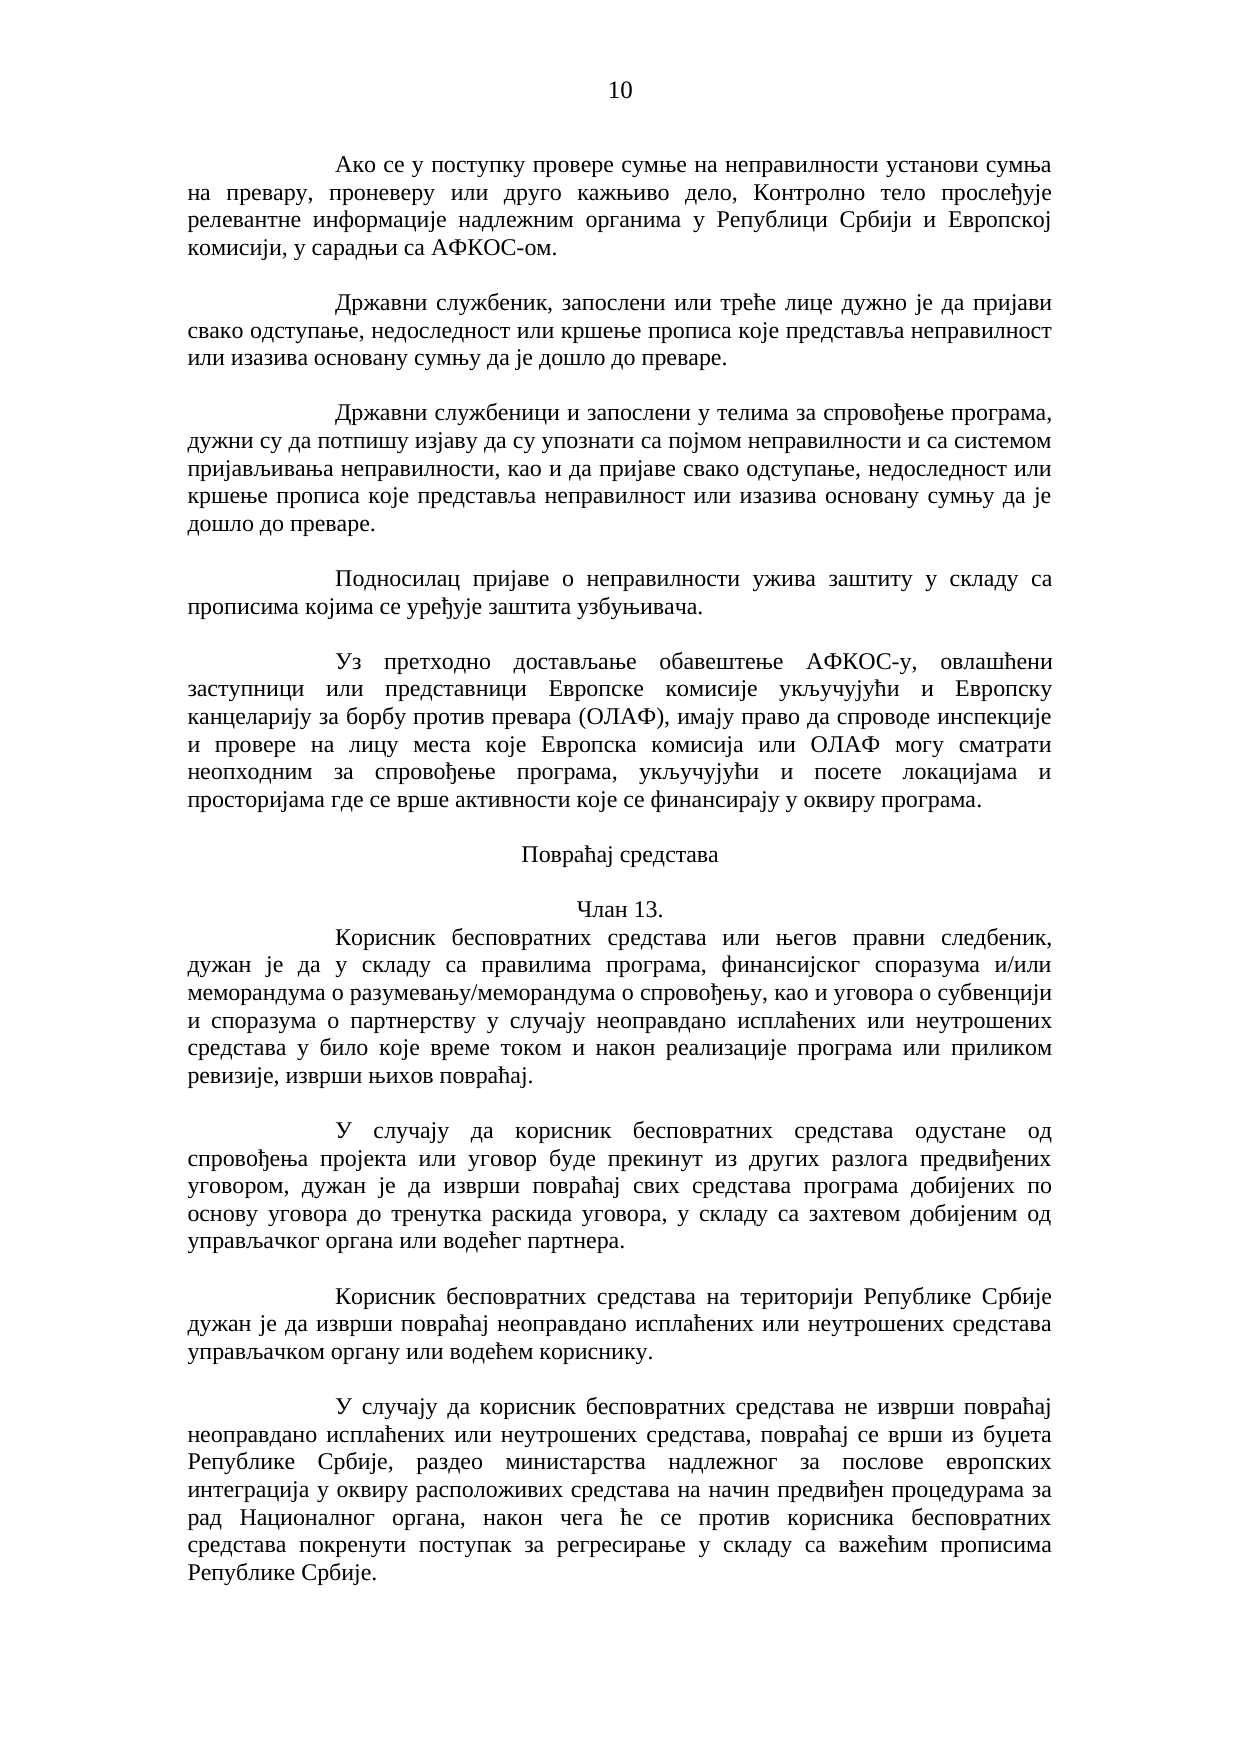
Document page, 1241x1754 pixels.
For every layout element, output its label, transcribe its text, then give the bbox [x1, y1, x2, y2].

text Повраћај средстава [187, 840, 1053, 868]
text Ако се у поступку провере сумње на неправилности установи сумња на превару, проневеру или друго кажњиво дело, Контролно тело прослеђује релевантне информације надлежним органима у Републици Србији и Европској комисији, у сарадњи са АФКОС-ом. [187, 150, 1053, 260]
text Државни службеници и запослени у телима за спровођење програма, дужни су да потпишу изјаву да су упознати са појмом неправилности и са системом пријављивања неправилности, као и да пријаве свако одступање, недоследност или кршење прописа које представља неправилност или изазива основану сумњу да је дошло до преваре. [187, 398, 1053, 536]
text Члан 13. [187, 895, 1053, 923]
text Корисник бесповратних средстава на територији Републике Србије дужан је да изврши повраћај неоправдано исплаћених или неутрошених средстава управљачком органу или водећем кориснику. [187, 1282, 1053, 1364]
text У случају да корисник бесповратних средстава одустане од спровођења пројекта или уговор буде прекинут из других разлога предвиђених уговором, дужан је да изврши повраћај свих средстава програма добијених по основу уговора до тренутка раскида уговора, у складу са захтевом добијеним од управљачког органа или водећег партнера. [187, 1116, 1053, 1254]
text Подносилац пријаве о неправилности ужива заштиту у складу са прописима којима се уређује заштита узбуњивача. [187, 564, 1053, 619]
text Уз претходно достављање обавештење АФКОС-у, овлашћени заступници или представници Европске комисије укључујући и Европску канцеларију за борбу против превара (ОЛАФ), имају право да спроводе инспекције и провере на лицу места које Европска комисија или ОЛАФ могу сматрати неопходним за спровођење програма, укључујући и посете локацијама и просторијама где се врше активности које се финансирају у оквиру програма. [187, 647, 1053, 812]
text Корисник бесповратних средстава или његов правни следбеник, дужан је да у складу са правилима програма, финансијског споразума и/или меморандума о разумевању/меморандума о спровођењу, као и уговора о субвенцији и споразума о партнерству у случају неоправдано исплаћених или неутрошених средстава у било које време током и након реализације програма или приликом ревизије, изврши њихов повраћај. [187, 923, 1053, 1088]
text У случају да корисник бесповратних средстава не изврши повраћај неоправдано исплаћених или неутрошених средстава, повраћај се врши из буџета Републике Србије, раздео министарства надлежног за послове европских интеграција у оквиру расположивих средстава на начин предвиђен процедурама за рад Националног органа, након чега ће се против корисника бесповратних средстава покренути поступак за регресирање у складу са важећим прописима Републике Србије. [187, 1392, 1053, 1585]
text Државни службеник, запослени или треће лице дужно је да пријави свако одступање, недоследност или кршење прописа које представља неправилност или изазива основану сумњу да је дошло до преваре. [187, 288, 1053, 371]
